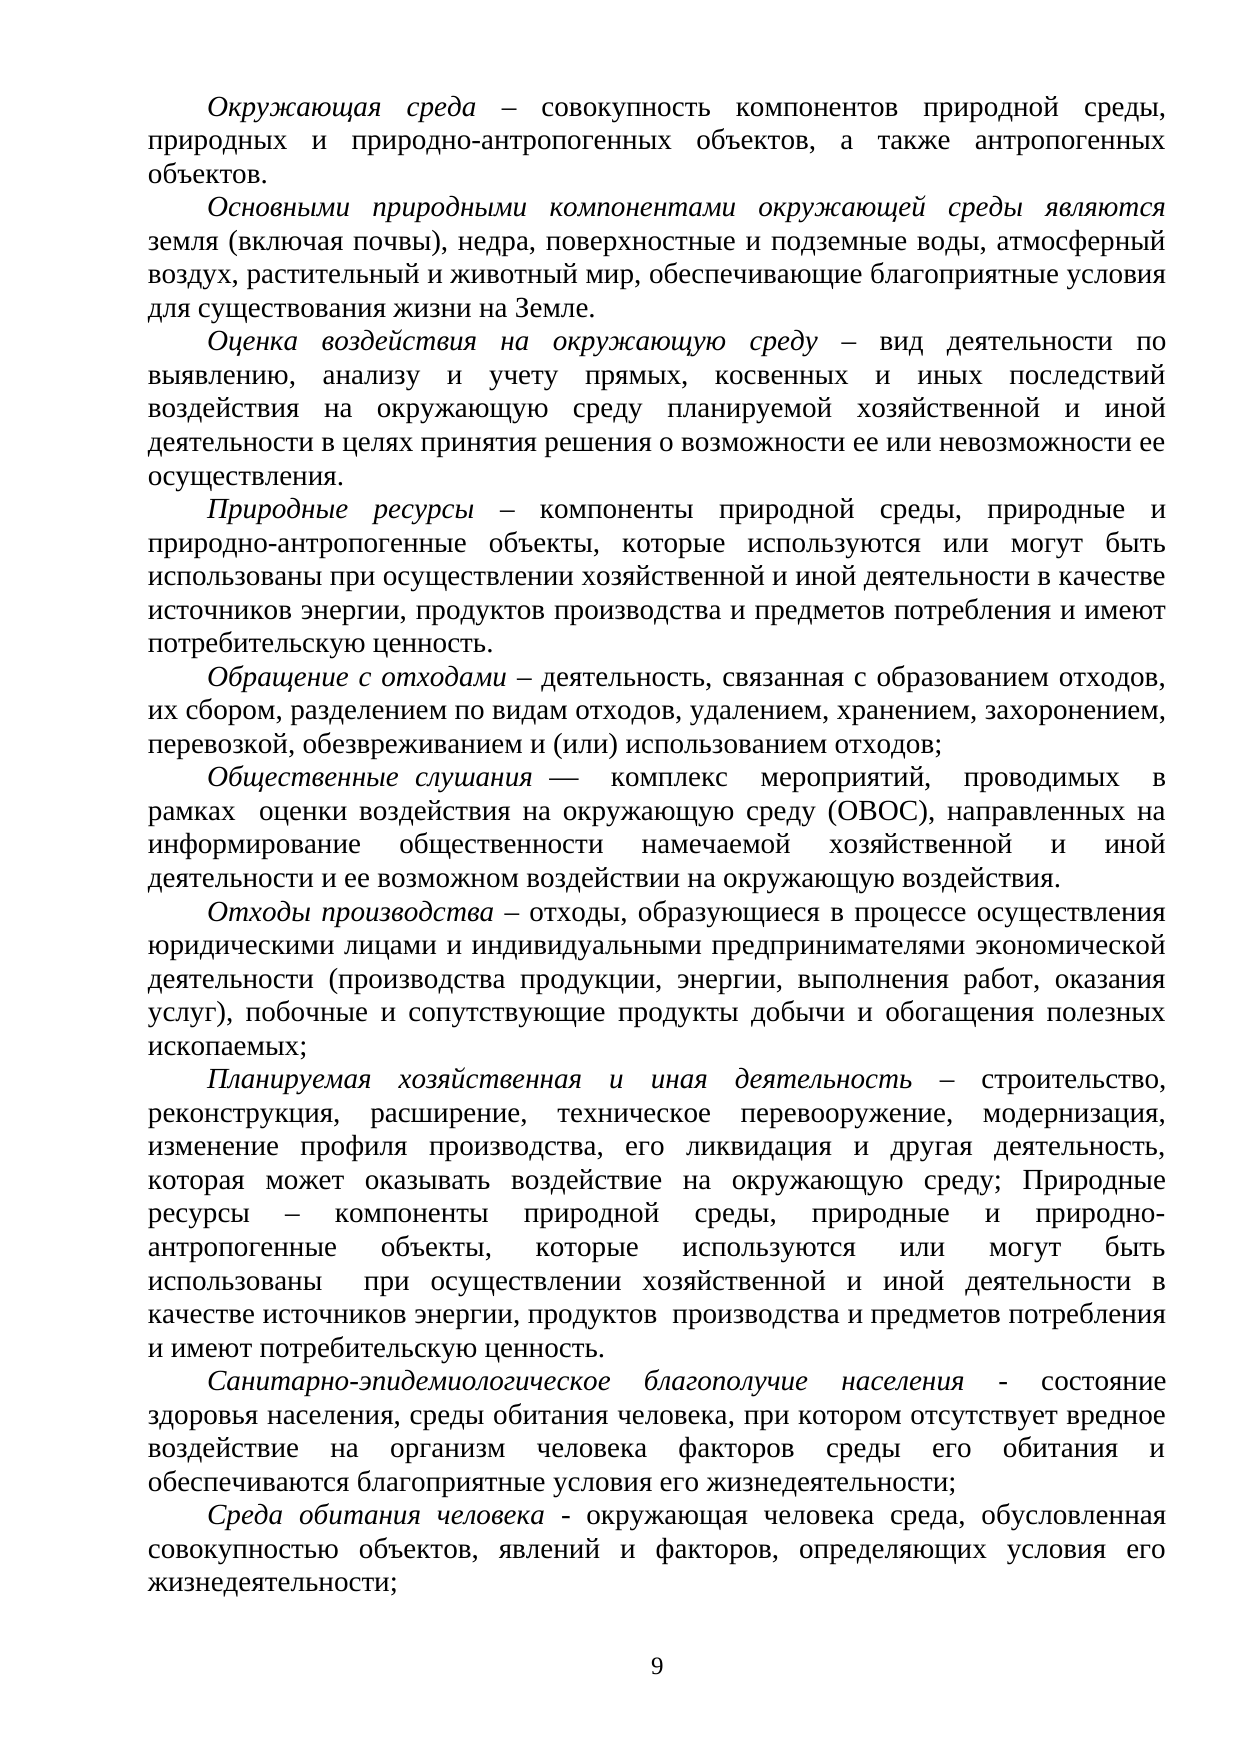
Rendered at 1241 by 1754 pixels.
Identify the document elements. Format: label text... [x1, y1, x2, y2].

text Cреда обитания человека - окружающая человека среда, обусловленная совокупностью объектов, явлений и факторов, определяющих условия его жизнедеятельности; [148, 1497, 1167, 1598]
text Планируемая хозяйственная и иная деятельность – строительство, реконструкция, расширение, техническое перевооружение, модернизация, изменение профиля производства, его ликвидация и другая деятельность, которая может оказывать воздействие на окружающую среду; Природные ресурсы – компоненты природной среды, природные и природно-антропогенные объекты, которые используются или могут быть использованы при осуществлении хозяйственной и иной деятельности в качестве источников энергии, продуктов производства и предметов потребления и имеют потребительскую ценность. [148, 1061, 1167, 1363]
text Cанитарно-эпидемиологическое благополучие населения - состояние здоровья населения, среды обитания человека, при котором отсутствует вредное воздействие на организм человека факторов среды его обитания и обеспечиваются благоприятные условия его жизнедеятельности; [148, 1363, 1167, 1497]
text Обращение с отходами – деятельность, связанная с образованием отходов, их сбором, разделением по видам отходов, удалением, хранением, захоронением, перевозкой, обезвреживанием и (или) использованием отходов; [148, 659, 1167, 759]
text Оценка воздействия на окружающую среду – вид деятельности по выявлению, анализу и учету прямых, косвенных и иных последствий воздействия на окружающую среду планируемой хозяйственной и иной деятельности в целях принятия решения о возможности ее или невозможности ее осуществления. [148, 323, 1167, 491]
text Общественные слушания — комплекс мероприятий, проводимых в рамках оценки воздействия на окружающую среду (ОВОС), направленных на информирование общественности намечаемой хозяйственной и иной деятельности и ее возможном воздействии на окружающую воздействия. [148, 759, 1167, 894]
text Отходы производства – отходы, образующиеся в процессе осуществления юридическими лицами и индивидуальными предпринимателями экономической деятельности (производства продукции, энергии, выполнения работ, оказания услуг), побочные и сопутствующие продукты добычи и обогащения полезных ископаемых; [148, 894, 1167, 1061]
text Природные ресурсы – компоненты природной среды, природные и природно-антропогенные объекты, которые используются или могут быть использованы при осуществлении хозяйственной и иной деятельности в качестве источников энергии, продуктов производства и предметов потребления и имеют потребительскую ценность. [148, 491, 1167, 659]
text Окружающая среда – совокупность компонентов природной среды, природных и природно-антропогенных объектов, а также антропогенных объектов. [148, 89, 1167, 189]
text Основными природными компонентами окружающей среды являются земля (включая почвы), недра, поверхностные и подземные воды, атмосферный воздух, растительный и животный мир, обеспечивающие благоприятные условия для существования жизни на Земле. [148, 189, 1167, 323]
